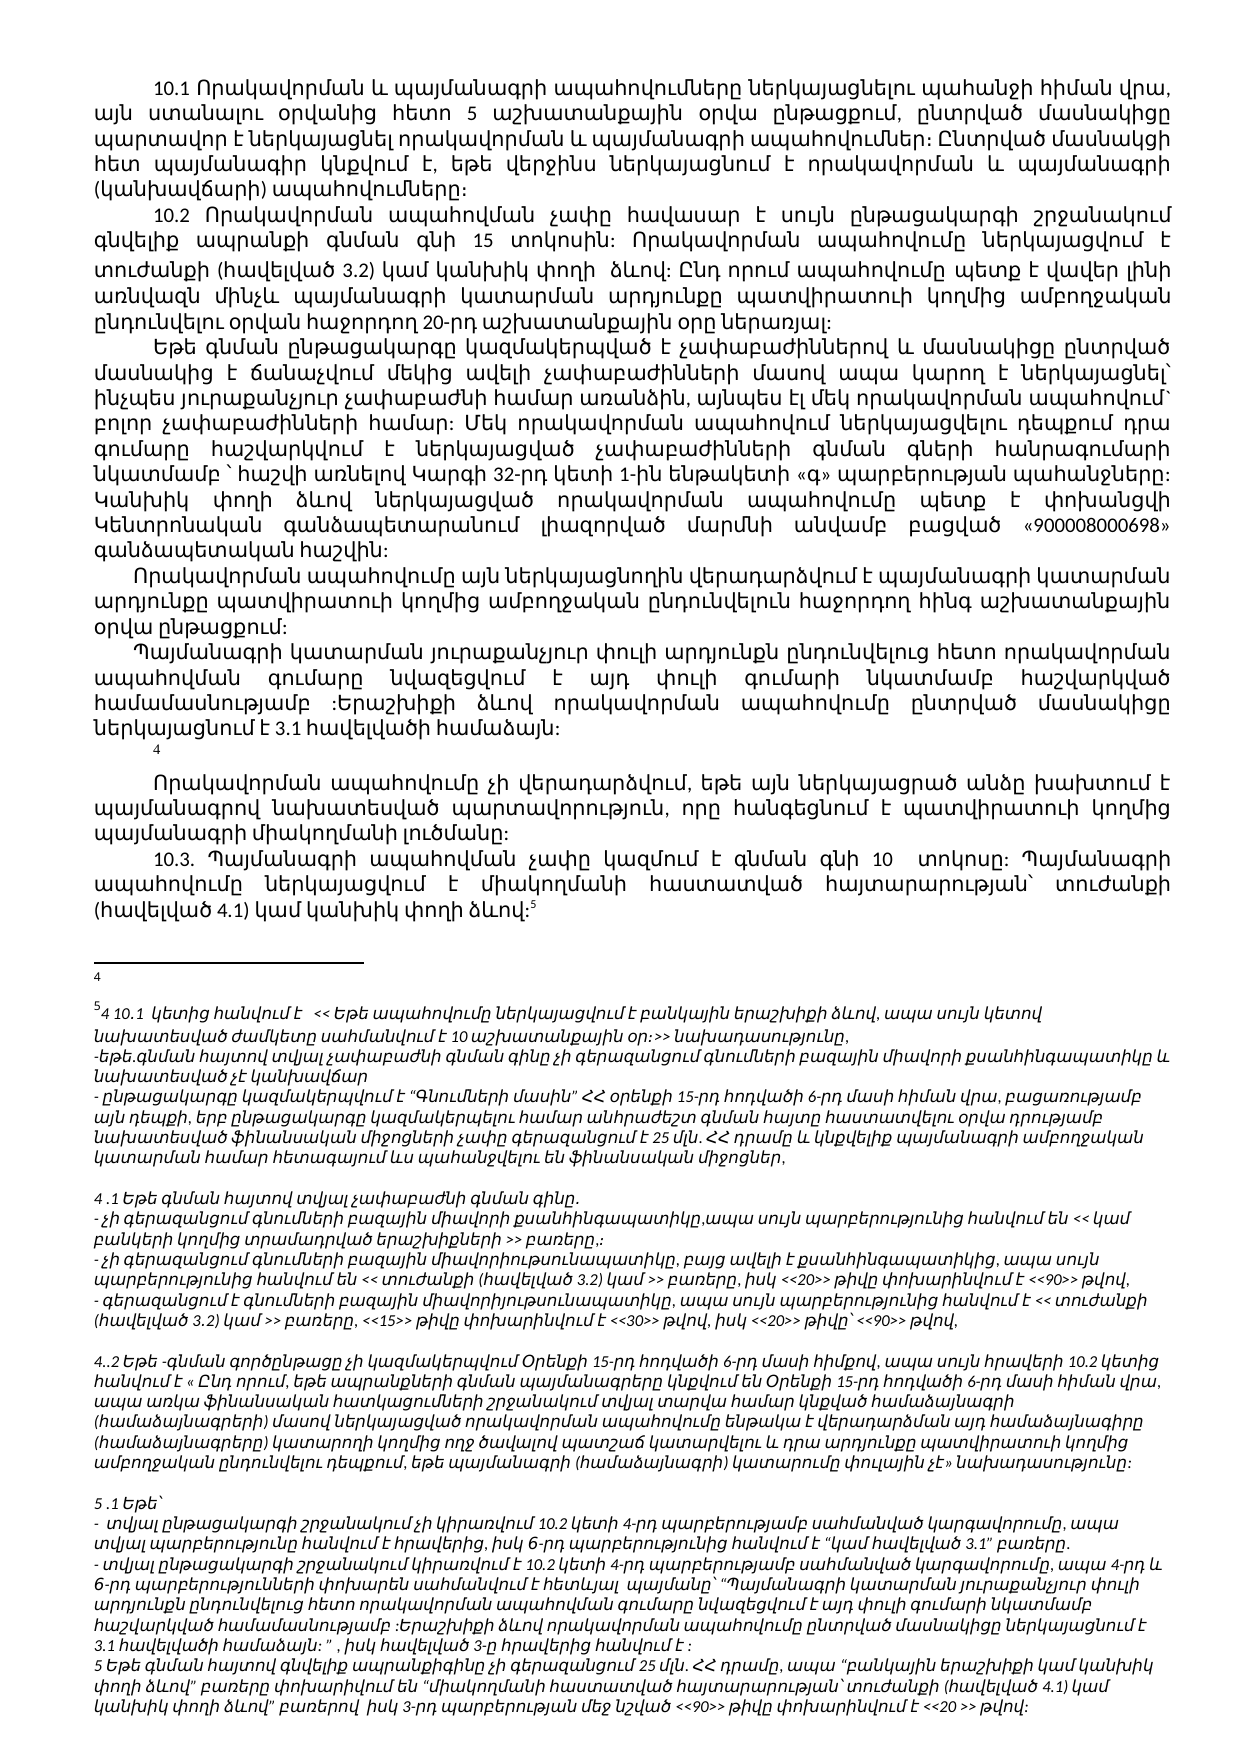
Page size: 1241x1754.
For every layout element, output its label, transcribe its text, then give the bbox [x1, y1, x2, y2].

text Որակավորման ապահովումը այն ներկայացնողին վերադարձվում է պայմանագրի կատարման արդյունքը պատվիրատուի կողմից ամբողջական ընդունվելուն հաջորդող հինգ աշխատանքային օրվա ընթացքում: [94, 563, 1171, 639]
text Եթե գնման ընթացակարգը կազմակերպված է չափաբաժիններով և մասնակիցը ընտրված մասնակից է ճանաչվում մեկից ավելի չափաբաժինների մասով ապա կարող է ներկայացնել՝ ինչպես յուրաքանչյուր չափաբաժնի համար առանձին, այնպես էլ մեկ որակավորման ապահովում` բոլոր չափաբաժինների համար: Մեկ որակավորման ապահովում ներկայացվելու դեպքում դրա գումարը հաշվարկվում է ներկայացված չափաբաժինների գնման գների հանրագումարի նկատմամբ ՝ հաշվի առնելով Կարգի 32-րդ կետի 1-ին ենթակետի «գ» պարբերության պահանջները: Կանխիկ փողի ձևով ներկայացված որակավորման ապահովումը պետք է փոխանցվի Կենտրոնական գանձապետարանում լիազորված մարմնի անվամբ բացված «900008000698» գանձապետական հաշվին: [94, 334, 1171, 563]
text 10.2 Որակավորման ապահովման չափը հավասար է սույն ընթացակարգի շրջանակում գնվելիք ապրանքի գնման գնի 15 տոկոսին: Որակավորման ապահովումը ներկայացվում է տուժանքի (հավելված 3.2) կամ կանխիկ փողի ձևով: Ընդ որում ապահովումը պետք է վավեր լինի առնվազն մինչև պայմանագրի կատարման արդյունքը պատվիրատուի կողմից ամբողջական ընդունվելու օրվան հաջորդող 20-րդ աշխատանքային օրը ներառյալ: [94, 202, 1171, 334]
text 10.1 Որակավորման և պայմանագրի ապահովումները ներկայացնելու պահանջի հիման վրա, այն ստանալու օրվանից հետո 5 աշխատանքային օրվա ընթացքում, ընտրված մասնակիցը պարտավոր է ներկայացնել որակավորման և պայմանագրի ապահովումներ։ Ընտրված մասնակցի հետ պայմանագիր կնքվում է, եթե վերջինս ներկայացնում է որակավորման և պայմանագրի (կանխավճարի) ապահովումները։ [94, 75, 1171, 202]
text 10.3. Պայմանագրի ապահովման չափը կազմում է գնման գնի 10 տոկոսը: Պայմանագրի ապահովումը ներկայացվում է միակողմանի հաստատված հայտարարության՝ տուժանքի (հավելված 4.1) կամ կանխիկ փողի ձևով: [94, 846, 1171, 922]
text Որակավորման ապահովումը չի վերադարձվում, եթե այն ներկայացրած անձը խախտում է պայմանագրով նախատեսված պարտավորություն, որը հանգեցնում է պատվիրատուի կողմից պայմանագրի միակողմանի լուծմանը: [94, 770, 1171, 846]
text Պայմանագրի կատարման յուրաքանչյուր փուլի արդյունքն ընդունվելուց հետո որակավորման ապահովման գումարը նվազեցվում է այդ փուլի գումարի նկատմամբ հաշվարկված համամասնությամբ :Երաշխիքի ձևով որակավորման ապահովումը ընտրված մասնակիցը ներկայացնում է 3.1 հավելվածի համաձայն: [94, 639, 1171, 741]
